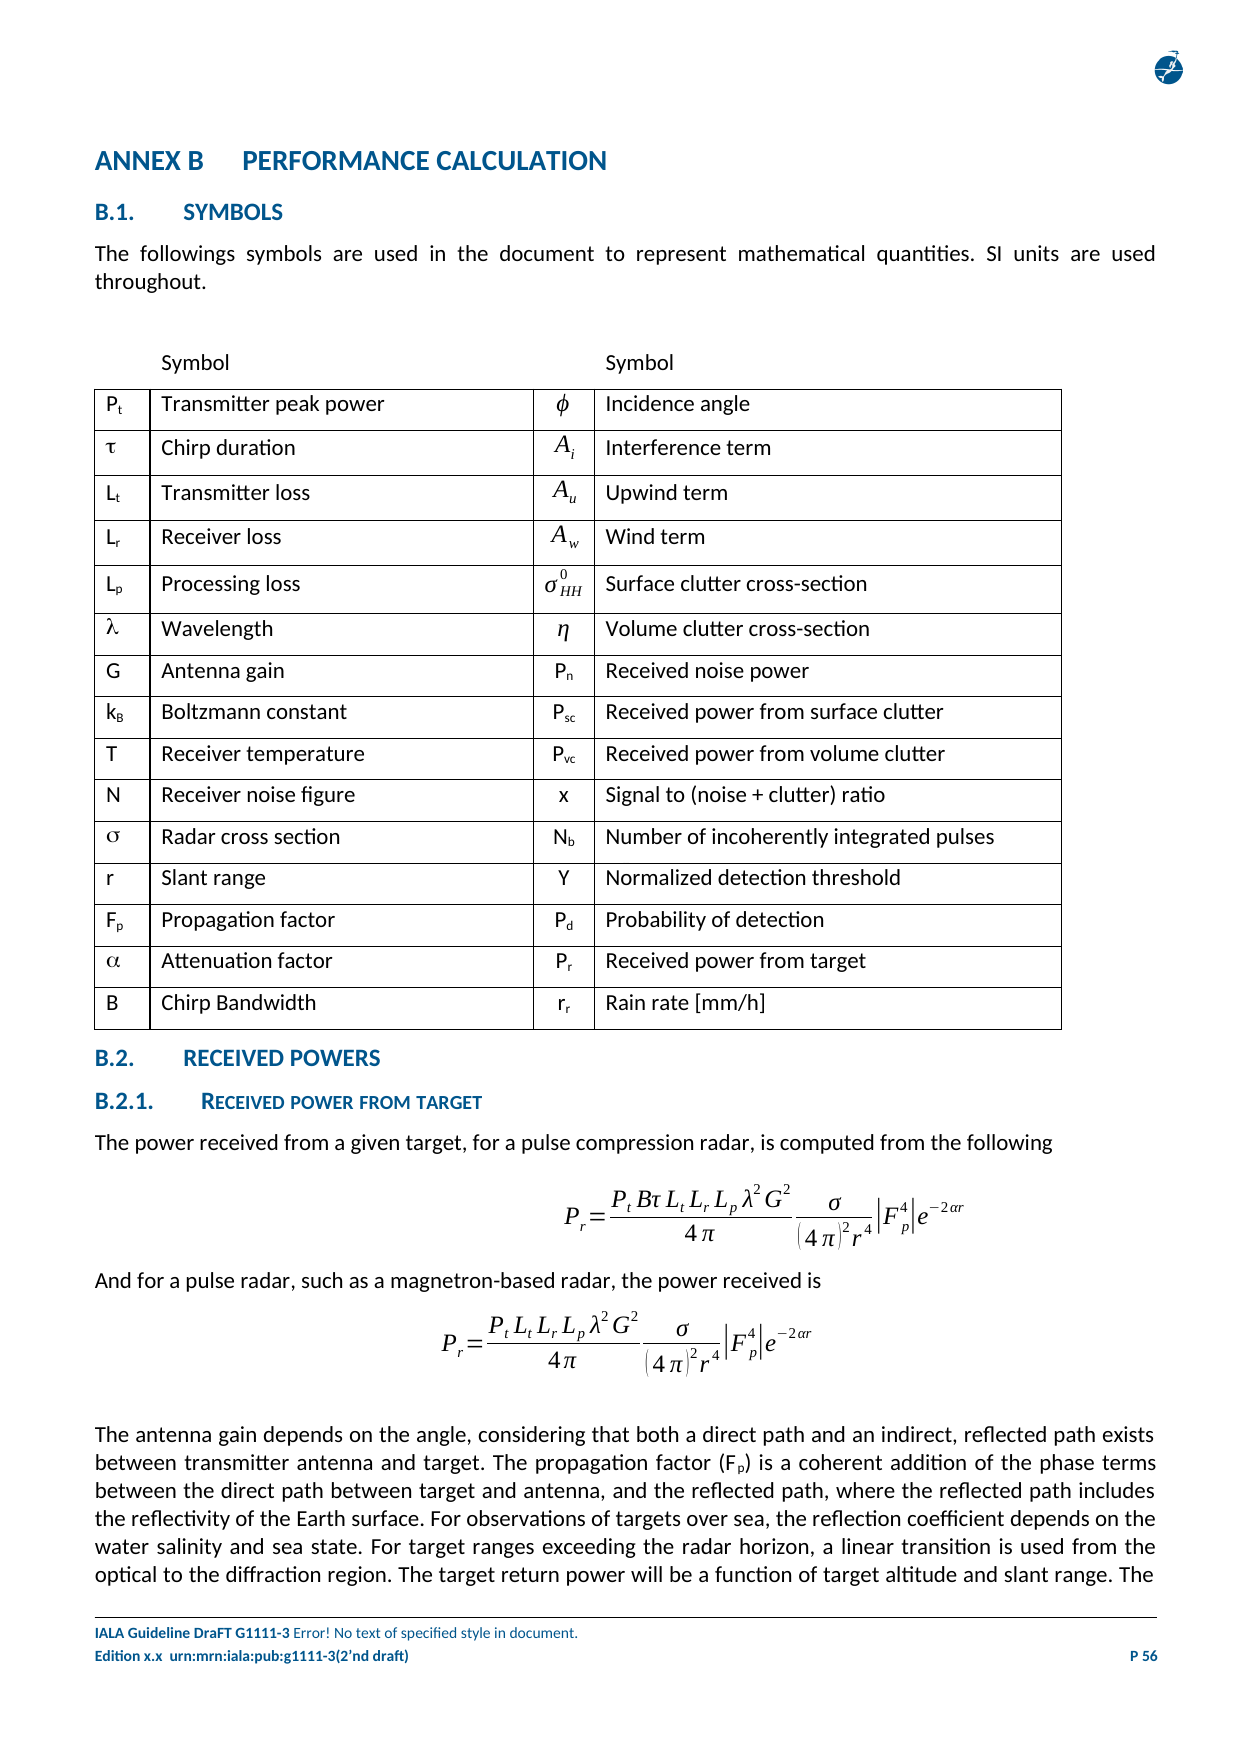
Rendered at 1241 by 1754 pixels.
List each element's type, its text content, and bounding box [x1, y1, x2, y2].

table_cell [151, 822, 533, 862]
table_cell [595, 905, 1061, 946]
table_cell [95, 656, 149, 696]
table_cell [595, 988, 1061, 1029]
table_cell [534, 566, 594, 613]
picture [1123, 0, 1241, 119]
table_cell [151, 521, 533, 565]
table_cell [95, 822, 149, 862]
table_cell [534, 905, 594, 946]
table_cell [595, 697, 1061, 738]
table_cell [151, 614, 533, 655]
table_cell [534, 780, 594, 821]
text The power received from a given target, for a pulse compression radar, is computed from the following [94, 1128, 1157, 1156]
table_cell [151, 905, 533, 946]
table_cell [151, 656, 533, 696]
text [94, 1420, 1157, 1588]
text Symbols [94, 196, 1157, 226]
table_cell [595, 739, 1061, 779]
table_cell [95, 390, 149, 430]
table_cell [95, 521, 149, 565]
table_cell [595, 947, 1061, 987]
text The followings symbols are used in the document to represent mathematical quantities. SI units are used throughout. [94, 239, 1157, 295]
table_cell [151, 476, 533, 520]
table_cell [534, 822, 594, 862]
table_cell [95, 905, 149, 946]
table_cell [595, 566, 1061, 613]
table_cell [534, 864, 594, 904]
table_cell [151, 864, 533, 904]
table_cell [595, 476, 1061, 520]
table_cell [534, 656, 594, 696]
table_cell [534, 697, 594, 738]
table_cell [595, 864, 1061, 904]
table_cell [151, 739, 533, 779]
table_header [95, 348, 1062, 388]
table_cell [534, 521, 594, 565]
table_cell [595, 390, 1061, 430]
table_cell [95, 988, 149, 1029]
text Received power from target [94, 1085, 1157, 1116]
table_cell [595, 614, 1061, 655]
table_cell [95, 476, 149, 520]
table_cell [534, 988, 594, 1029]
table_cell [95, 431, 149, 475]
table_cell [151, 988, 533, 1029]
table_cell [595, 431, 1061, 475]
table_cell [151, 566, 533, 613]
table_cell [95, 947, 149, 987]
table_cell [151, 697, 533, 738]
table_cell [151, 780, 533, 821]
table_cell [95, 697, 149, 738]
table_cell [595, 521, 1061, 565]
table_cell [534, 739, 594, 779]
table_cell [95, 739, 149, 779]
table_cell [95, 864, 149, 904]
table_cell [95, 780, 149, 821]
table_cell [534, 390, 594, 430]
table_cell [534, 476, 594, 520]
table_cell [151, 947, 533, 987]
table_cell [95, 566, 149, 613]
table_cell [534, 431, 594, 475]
title Performance calculation [94, 142, 1157, 178]
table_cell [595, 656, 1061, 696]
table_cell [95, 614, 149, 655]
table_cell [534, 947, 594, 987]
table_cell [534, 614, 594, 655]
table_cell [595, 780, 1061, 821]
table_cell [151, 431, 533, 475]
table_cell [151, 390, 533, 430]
text received powers [94, 1042, 1157, 1073]
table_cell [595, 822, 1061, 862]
text And for a pulse radar, such as a magnetron-based radar, the power received is [94, 1267, 1157, 1294]
